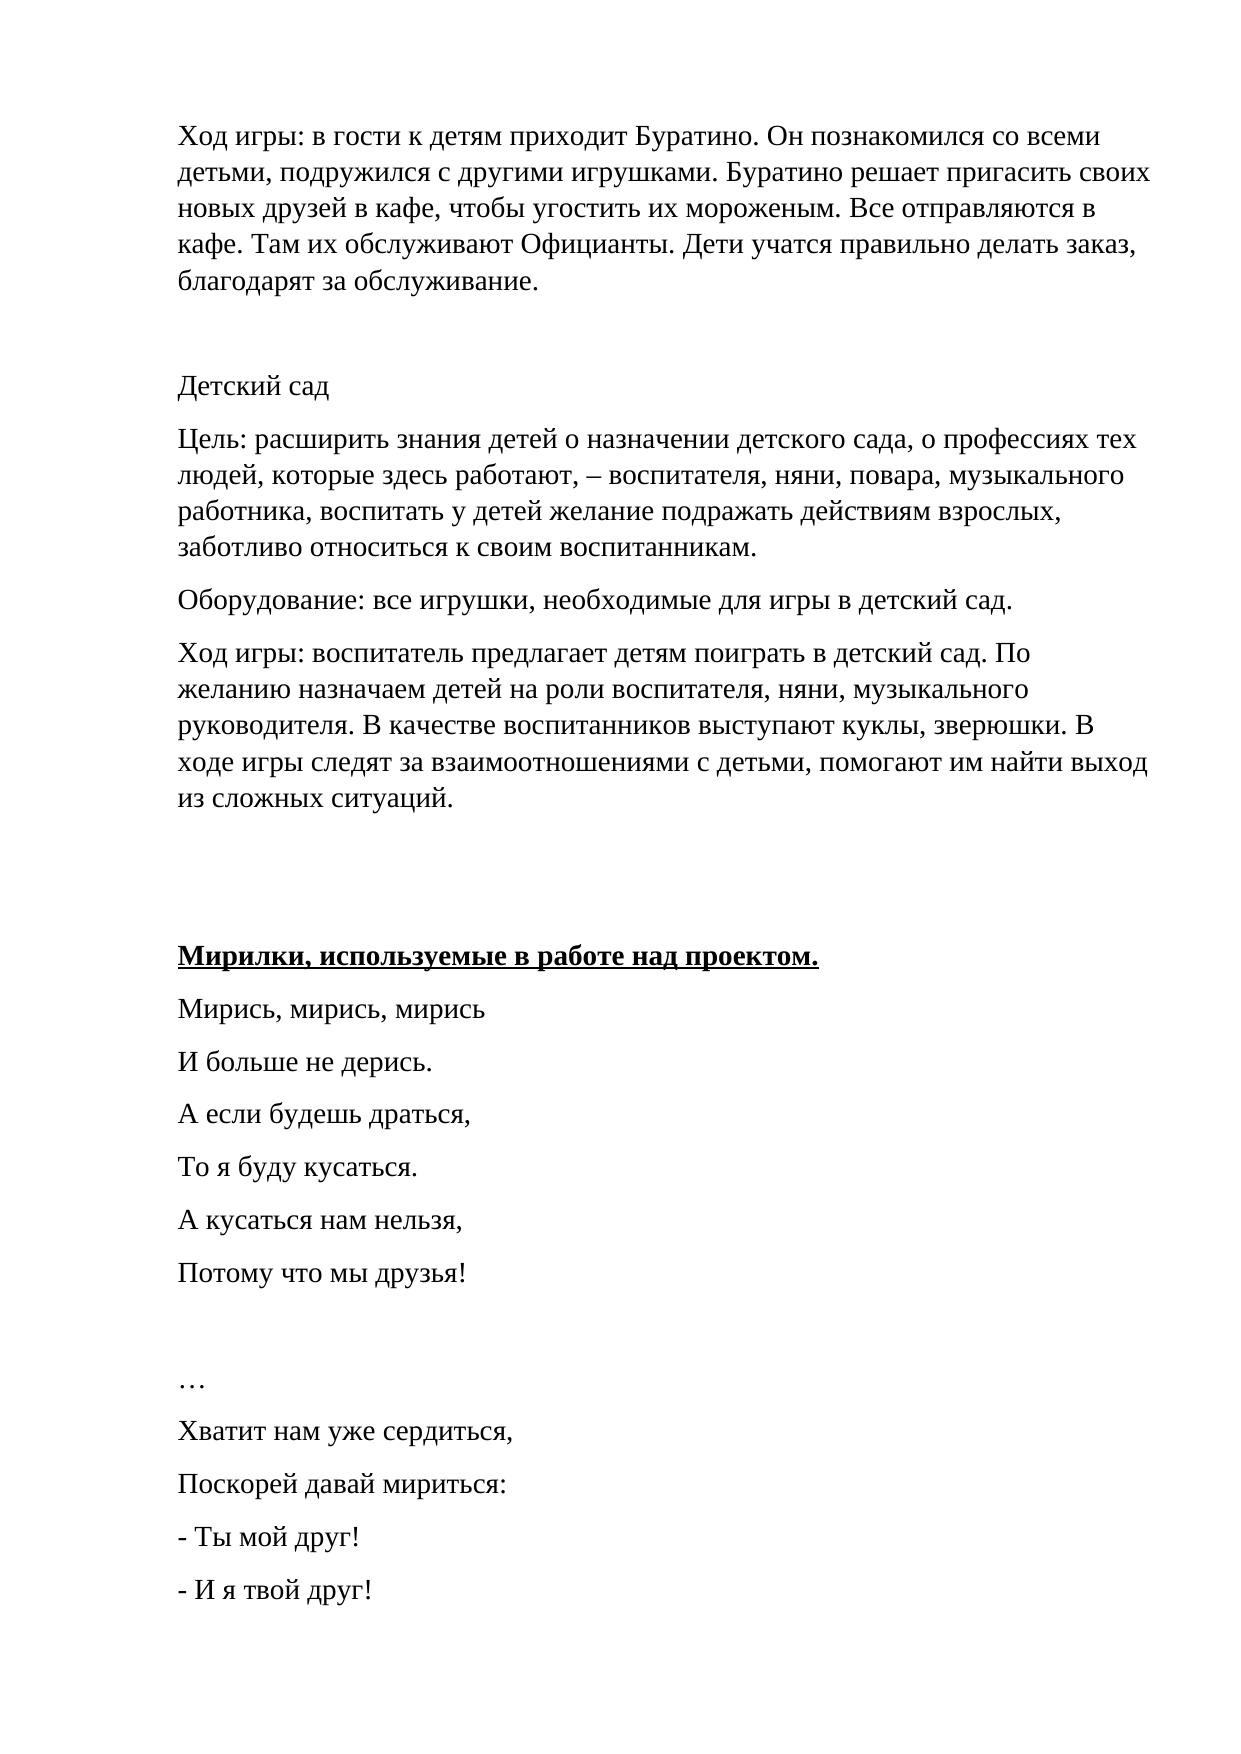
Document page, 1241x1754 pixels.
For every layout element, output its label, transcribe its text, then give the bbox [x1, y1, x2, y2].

text И больше не дерись. [177, 1044, 1152, 1077]
text Мирись, мирись, мирись [177, 991, 1152, 1024]
text А кусаться нам нельзя, [177, 1202, 1152, 1236]
text … [177, 1361, 1152, 1394]
text - И я твой друг! [177, 1572, 1152, 1606]
text Потому что мы друзья! [177, 1255, 1152, 1289]
text Цель: расширить знания детей о назначении детского сада, о профессиях тех людей, которые здесь работают, – воспитателя, няни, повара, музыкального работника, воспитать у детей желание подражать действиям взрослых, заботливо относиться к своим воспитанникам. [177, 421, 1152, 563]
text - Ты мой друг! [177, 1519, 1152, 1553]
text Поскорей давай мириться: [177, 1466, 1152, 1500]
text Ход игры: в гости к детям приходит Буратино. Он познакомился со всеми детьми, подружился с другими игрушками. Буратино решает пригасить своих новых друзей в кафе, чтобы угостить их мороженым. Все отправляются в кафе. Там их обслуживают Официанты. Дети учатся правильно делать заказ, благодарят за обслуживание. [177, 118, 1152, 296]
text Ход игры: воспитатель предлагает детям поиграть в детский сад. По желанию назначаем детей на роли воспитателя, няни, музыкального руководителя. В качестве воспитанников выступают куклы, зверюшки. В ходе игры следят за взаимоотношениями с детьми, помогают им найти выход из сложных ситуаций. [177, 635, 1152, 813]
text А если будешь драться, [177, 1097, 1152, 1130]
text Оборудование: все игрушки, необходимые для игры в детский сад. [177, 582, 1152, 616]
text Хватит нам уже сердиться, [177, 1413, 1152, 1447]
text Мирилки, используемые в работе над проектом. [177, 938, 1152, 972]
text Детский сад [177, 368, 1152, 402]
text То я буду кусаться. [177, 1149, 1152, 1183]
